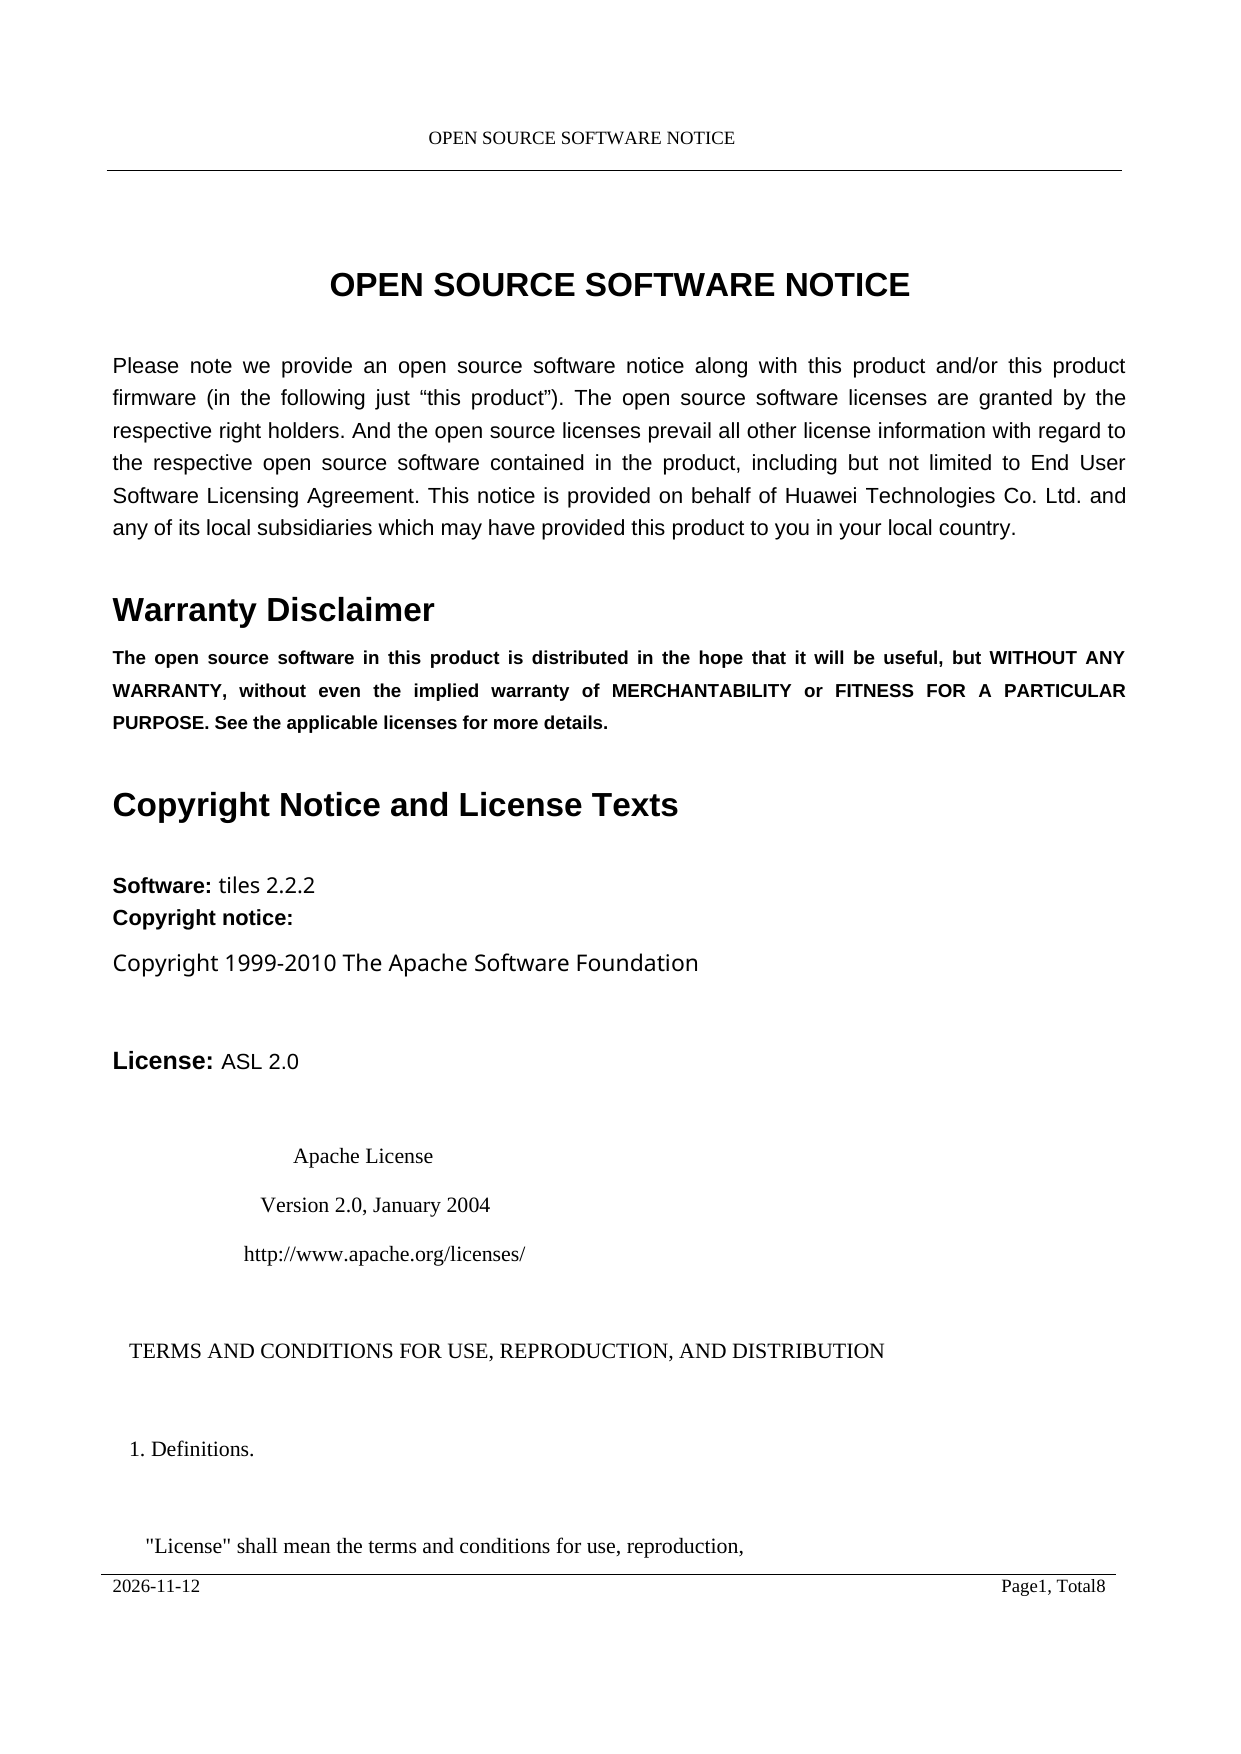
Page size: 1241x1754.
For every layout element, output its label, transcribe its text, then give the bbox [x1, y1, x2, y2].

text Copyright Notice and License Texts [112, 771, 1128, 836]
text Software: tiles 2.2.2 [112, 869, 1128, 901]
text Copyright notice: [112, 901, 1128, 934]
text Warranty Disclaimer [112, 576, 1128, 641]
text The open source software in this product is distributed in the hope that it will be useful, but WITHOUT ANY WARRANTY, without even the implied warranty of MERCHANTABILITY or FITNESS FOR A PARTICULAR PURPOSE. See the applicable licenses for more details. [112, 641, 1128, 739]
text OPEN SOURCE SOFTWARE NOTICE [112, 251, 1128, 316]
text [112, 1091, 1128, 1562]
text Copyright 1999-2010 The Apache Software Foundation [112, 947, 1128, 1028]
text Please note we provide an open source software notice along with this product and/or this product firmware (in the following just “this product”). The open source software licenses are granted by the respective right holders. And the open source licenses prevail all other license information with regard to the respective open source software contained in the product, including but not limited to End User Software Licensing Agreement. This notice is provided on behalf of Huawei Technologies Co. Ltd. and any of its local subsidiaries which may have provided this product to you in your local country. [112, 349, 1128, 544]
text License: ASL 2.0 [112, 1044, 1128, 1077]
